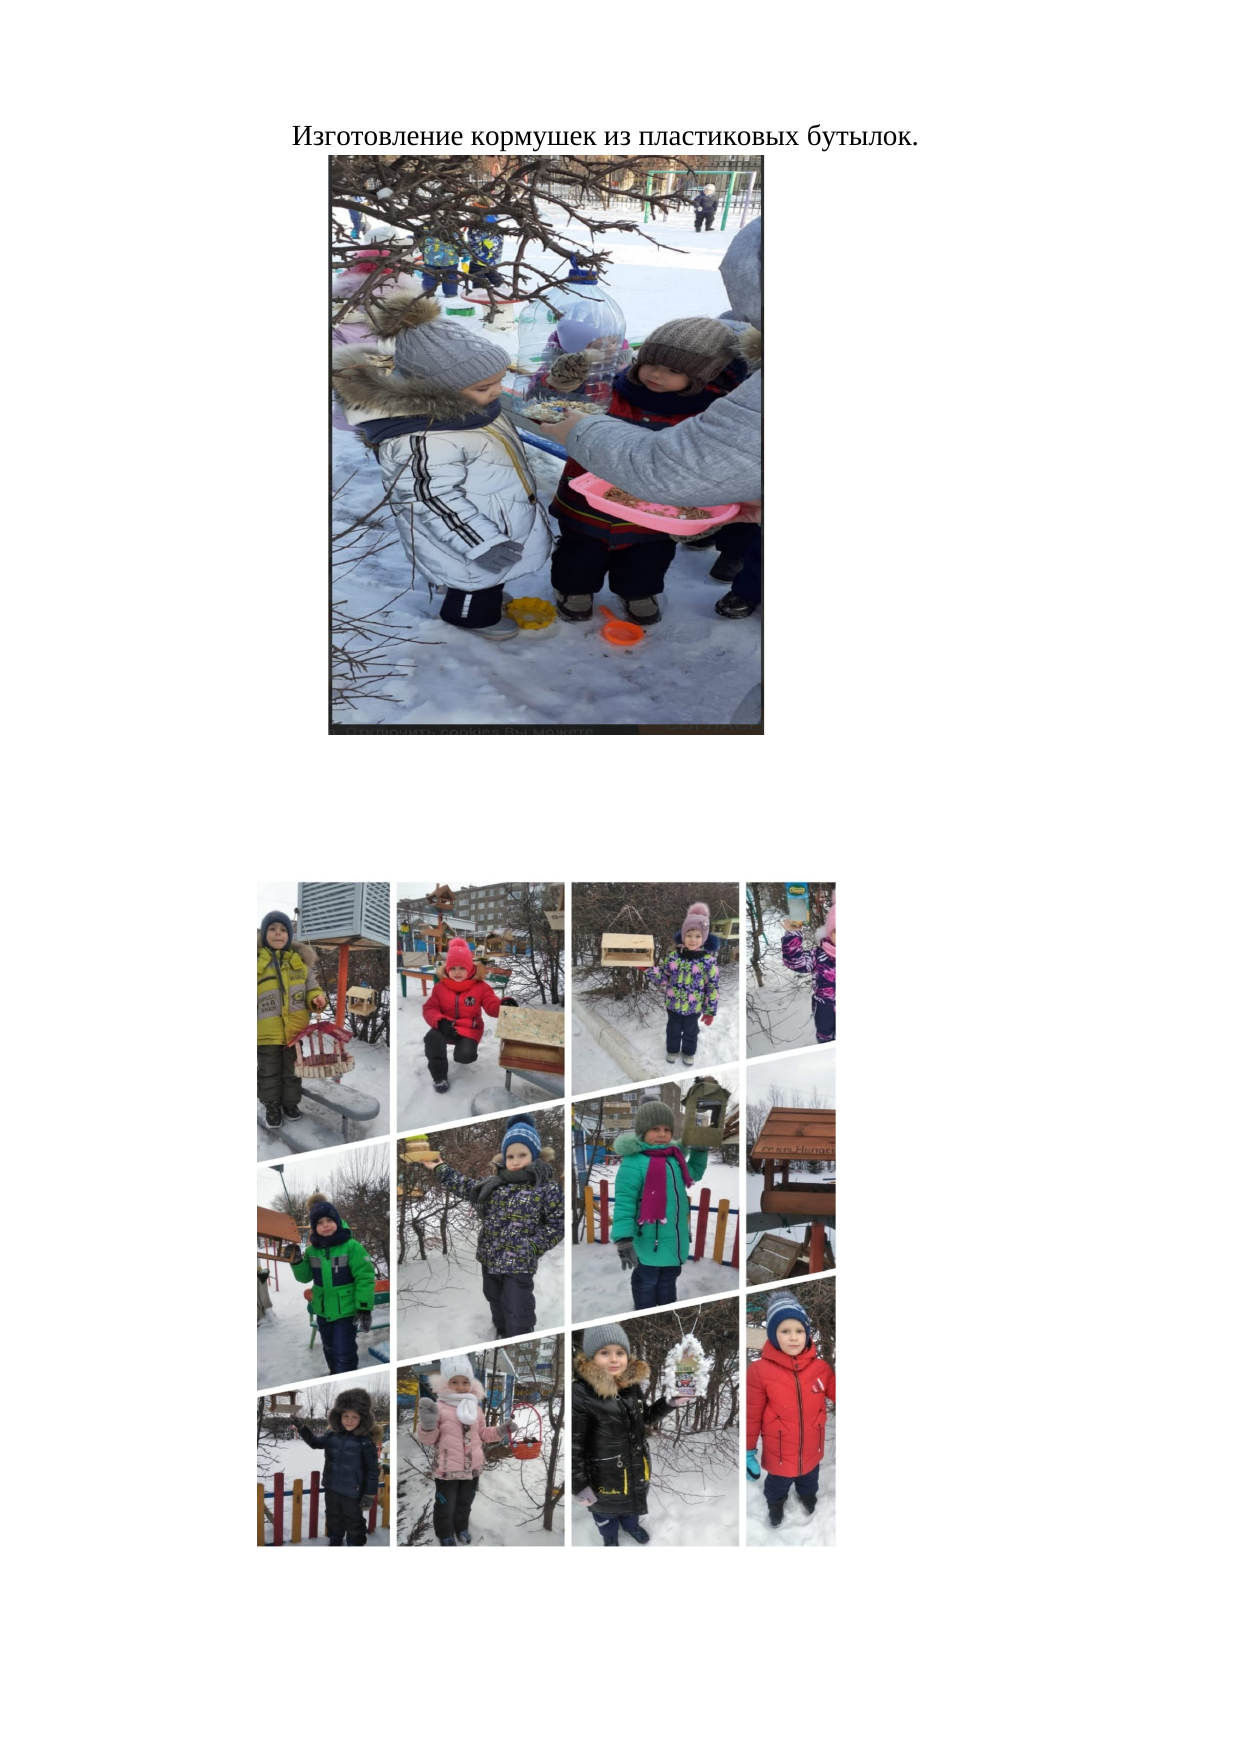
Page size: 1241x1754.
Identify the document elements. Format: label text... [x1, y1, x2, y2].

picture [257, 878, 836, 1549]
picture [328, 155, 765, 735]
